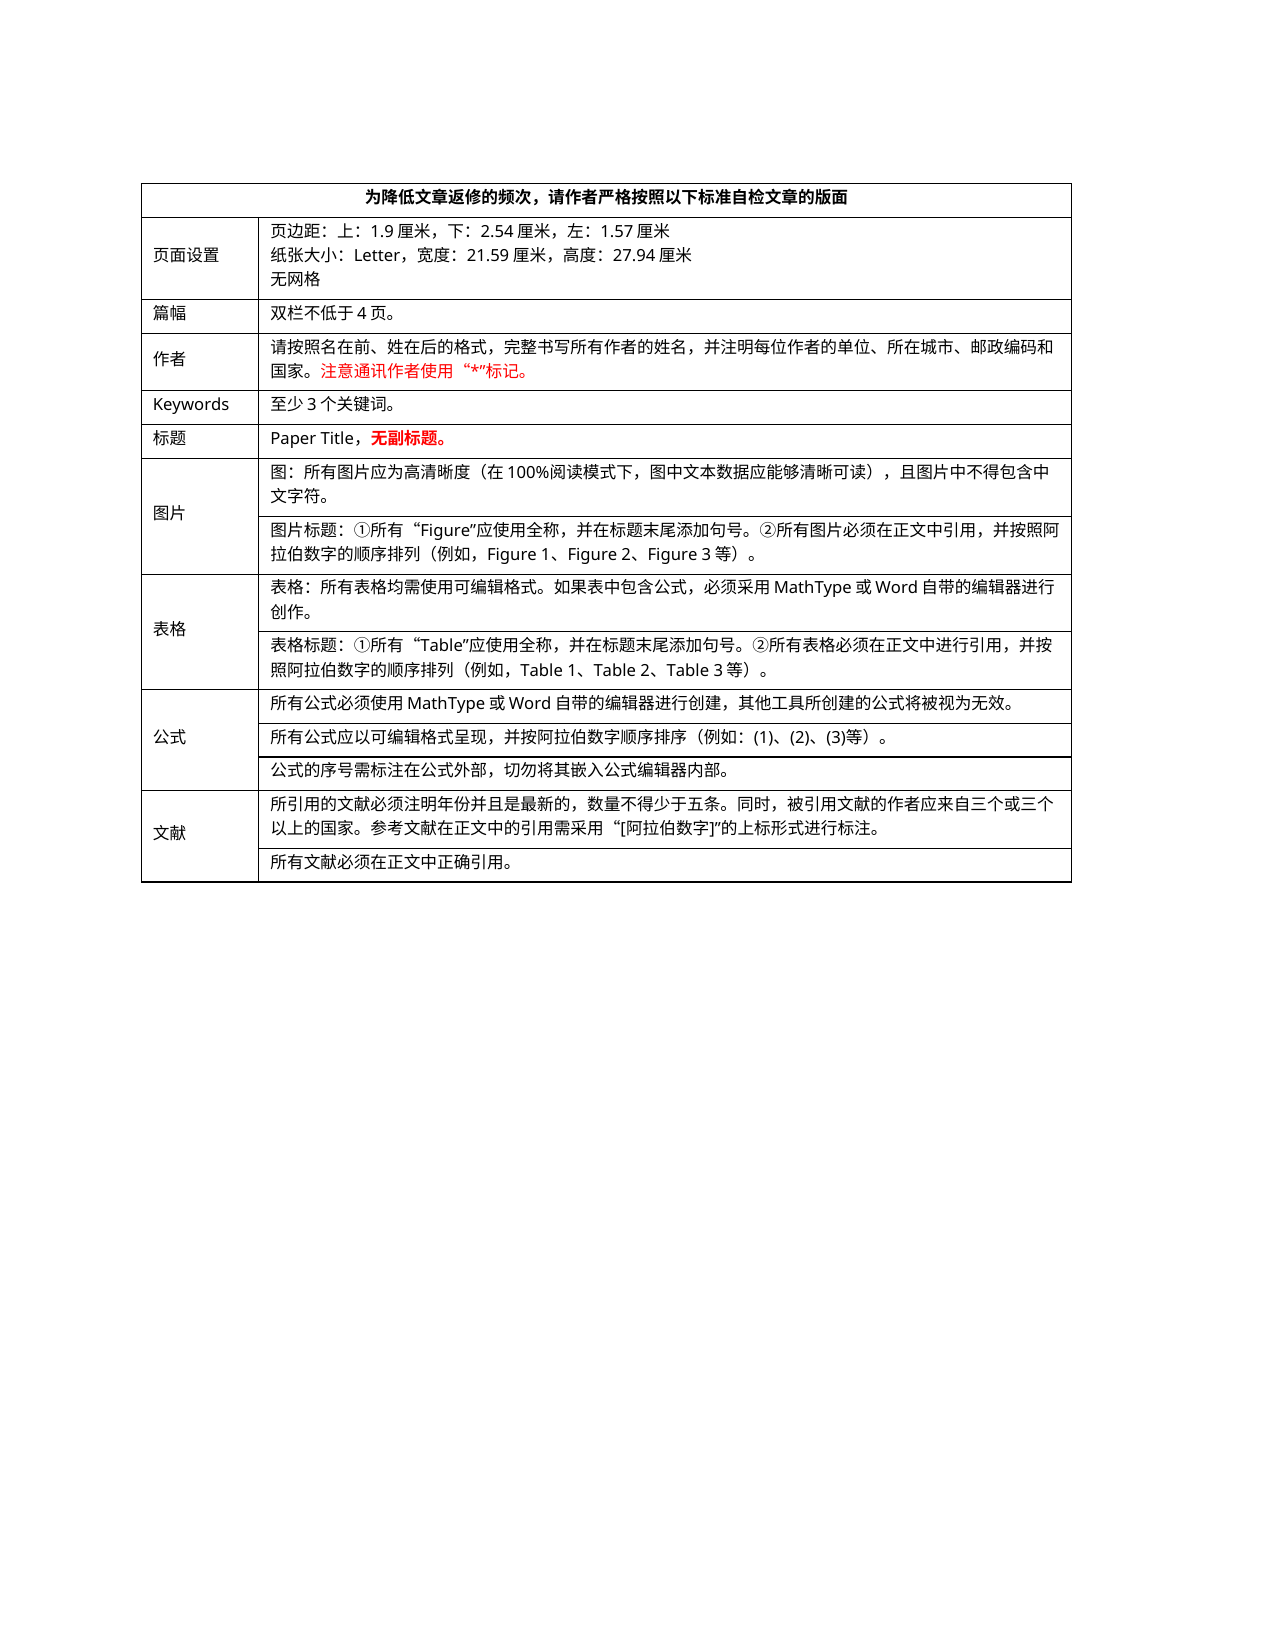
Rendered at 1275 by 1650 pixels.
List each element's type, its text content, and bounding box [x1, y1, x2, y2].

table_cell 图片标题：①所有“Figure”应使用全称，并在标题末尾添加句号。②所有图片必须在正文中引用，并按照阿拉伯数字的顺序排列（例如，Figure 1、Figure 2、Figure 3等）。 [259, 517, 1071, 573]
table_cell 标题 [142, 425, 258, 458]
table_cell Paper Title，无副标题。 [259, 425, 1071, 458]
table_cell 篇幅 [142, 300, 258, 333]
table_cell 所有文献必须在正文中正确引用。 [259, 849, 1071, 881]
table_cell 作者 [142, 334, 258, 390]
table_cell Keywords [142, 391, 258, 424]
table_cell 所引用的文献必须注明年份并且是最新的，数量不得少于五条。同时，被引用文献的作者应来自三个或三个以上的国家。参考文献在正文中的引用需采用“[阿拉伯数字]”的上标形式进行标注。 [259, 791, 1071, 848]
table_cell 表格：所有表格均需使用可编辑格式。如果表中包含公式，必须采用MathType或Word自带的编辑器进行创作。 [259, 575, 1071, 631]
table_cell 双栏不低于4页。 [259, 300, 1071, 333]
table_cell 图片 [142, 459, 258, 573]
table_cell 公式 [142, 690, 258, 790]
table_cell 所有公式应以可编辑格式呈现，并按阿拉伯数字顺序排序（例如：(1)、(2)、(3)等）。 [259, 724, 1071, 756]
table_cell 表格 [142, 575, 258, 689]
table_cell 表格标题：①所有“Table”应使用全称，并在标题末尾添加句号。②所有表格必须在正文中进行引用，并按照阿拉伯数字的顺序排列（例如，Table 1、Table 2、Table 3等）。 [259, 632, 1071, 689]
table_cell 公式的序号需标注在公式外部，切勿将其嵌入公式编辑器内部。 [259, 758, 1071, 790]
table_cell 图：所有图片应为高清晰度（在100%阅读模式下，图中文本数据应能够清晰可读），且图片中不得包含中文字符。 [259, 459, 1071, 516]
table_cell 所有公式必须使用MathType或Word自带的编辑器进行创建，其他工具所创建的公式将被视为无效。 [259, 690, 1071, 723]
table_cell 请按照名在前、姓在后的格式，完整书写所有作者的姓名，并注明每位作者的单位、所在城市、邮政编码和国家。注意通讯作者使用“*”标记。 [259, 334, 1071, 390]
table_cell 文献 [142, 791, 258, 881]
table_header 为降低文章返修的频次，请作者严格按照以下标准自检文章的版面 [142, 184, 1071, 217]
table_cell 页边距：上：1.9厘米，下：2.54厘米，左：1.57厘米 纸张大小：Letter，宽度：21.59厘米，高度：27.94厘米 无网格 [259, 218, 1071, 299]
table_cell 至少3个关键词。 [259, 391, 1071, 424]
table_cell 页面设置 [142, 218, 258, 299]
